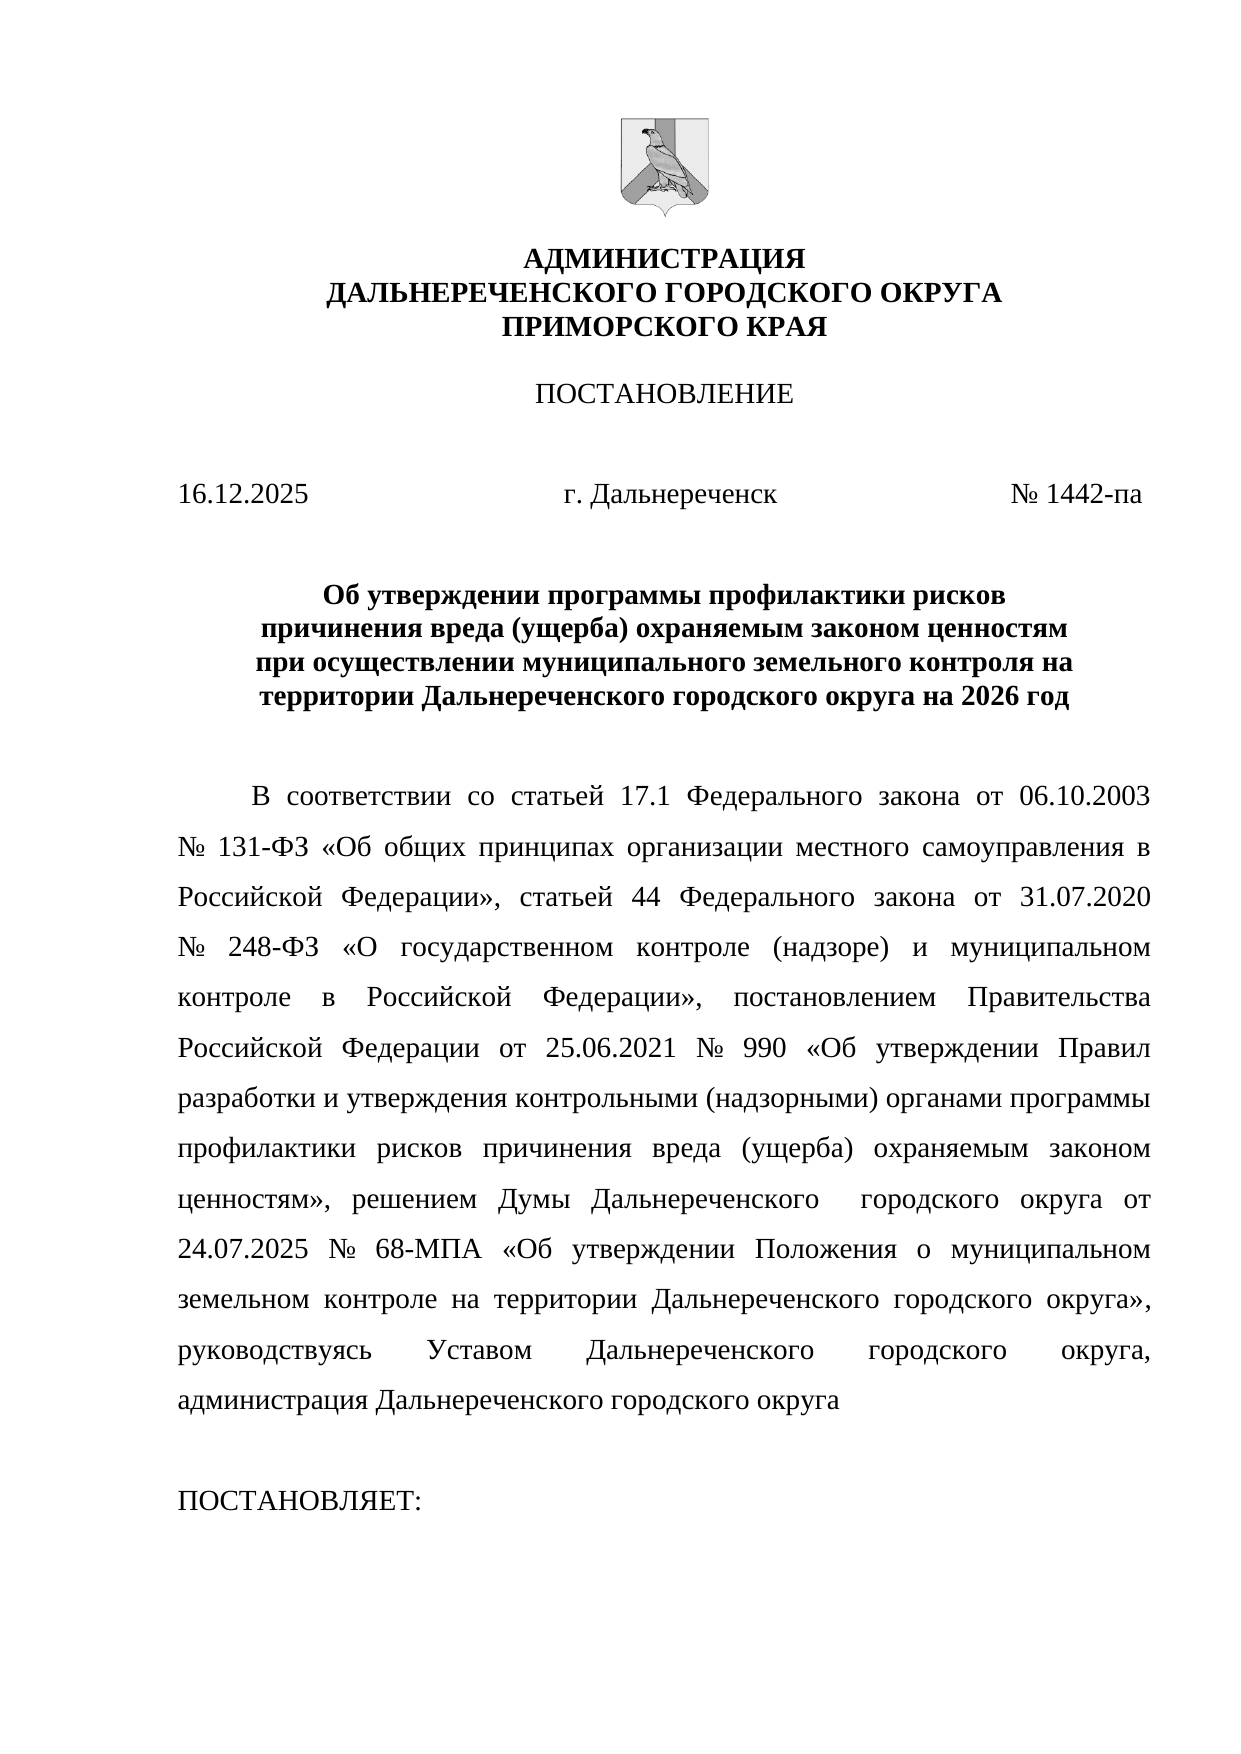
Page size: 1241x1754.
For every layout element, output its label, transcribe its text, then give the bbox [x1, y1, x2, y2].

text ПОСТАНОВЛЕНИЕ [177, 376, 1152, 409]
text 16.12.2025 г. Дальнереченск № 1442-па [177, 476, 1152, 510]
text ДАЛЬНЕРЕЧЕНСКОГО ГОРОДСКОГО ОКРУГА [177, 275, 1152, 309]
text ПОСТАНОВЛЯЕТ: [177, 1483, 1152, 1516]
picture [620, 118, 709, 217]
text причинения вреда (ущерба) охраняемым законом ценностям [177, 611, 1152, 644]
text при осуществлении муниципального земельного контроля на территории Дальнереченского городского округа на 2026 год [177, 644, 1152, 711]
text Об утверждении программы профилактики рисков [177, 577, 1152, 611]
text ПРИМОРСКОГО КРАЯ [177, 309, 1152, 342]
text АДМИНИСТРАЦИЯ [177, 242, 1152, 275]
text В соответствии со статьей 17.1 Федерального закона от 06.10.2003 № 131-ФЗ «Об общих принципах организации местного самоуправления в Российской Федерации», статьей 44 Федерального закона от 31.07.2020 № 248-ФЗ «О государственном контроле (надзоре) и муниципальном контроле в Российской Федерации», постановлением Правительства Российской Федерации от 25.06.2021 № 990 «Об утверждении Правил разработки и утверждения контрольными (надзорными) органами программы профилактики рисков причинения вреда (ущерба) охраняемым законом ценностям», решением Думы Дальнереченского городского округа от 24.07.2025 № 68-МПА «Об утверждении Положения о муниципальном земельном контроле на территории Дальнереченского городского округа», руководствуясь Уставом Дальнереченского городского округа, администрация Дальнереченского городского округа [177, 778, 1152, 1416]
